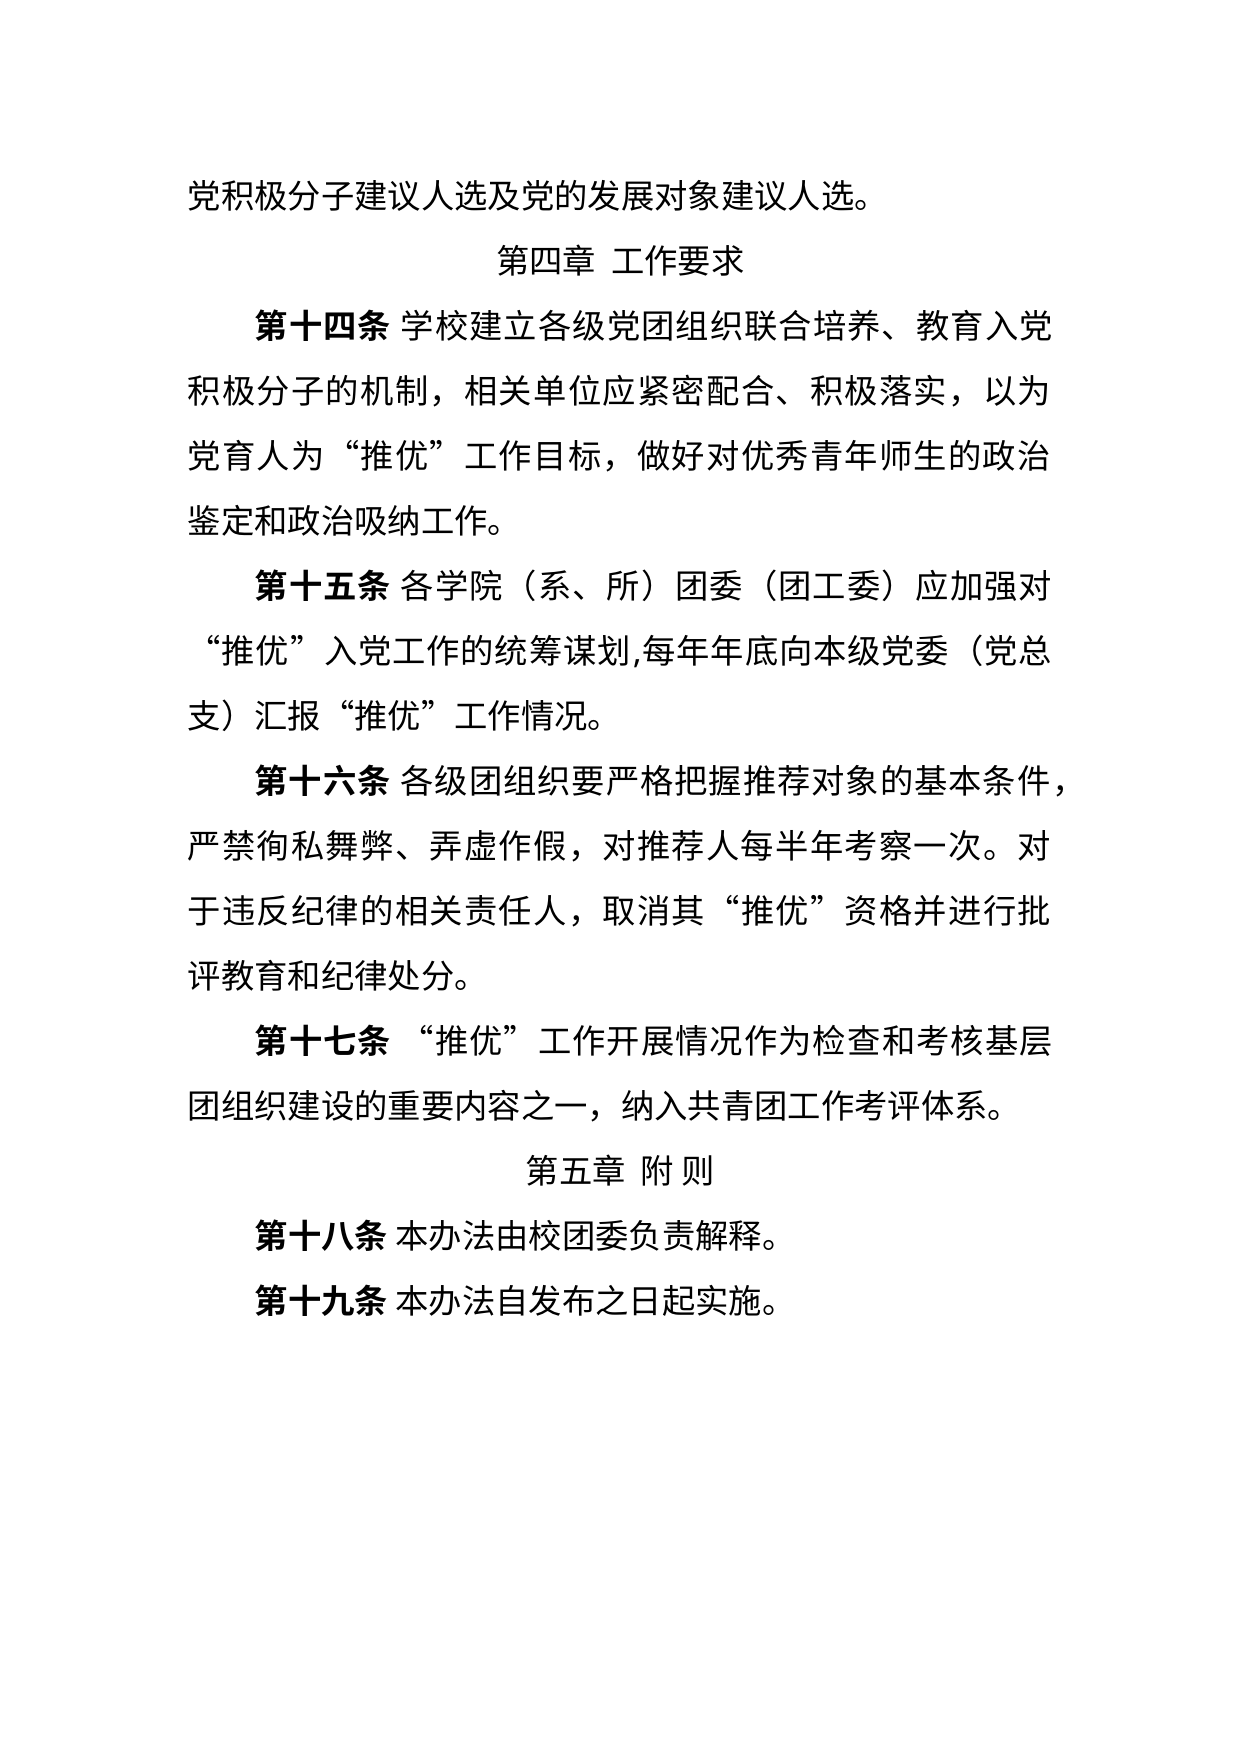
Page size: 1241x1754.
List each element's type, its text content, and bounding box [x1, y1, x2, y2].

text 第四章 工作要求 [187, 227, 1053, 292]
text 第十五条 各学院（系、所）团委（团工委）应加强对“推优”入党工作的统筹谋划,每年年底向本级党委（党总支）汇报“推优”工作情况。 [187, 552, 1053, 747]
text 第十九条 本办法自发布之日起实施。 [187, 1267, 1053, 1332]
text 第十六条 各级团组织要严格把握推荐对象的基本条件，严禁徇私舞弊、弄虚作假，对推荐人每半年考察一次。对于违反纪律的相关责任人，取消其“推优”资格并进行批评教育和纪律处分。 [187, 747, 1053, 1007]
text 第十八条 本办法由校团委负责解释。 [187, 1202, 1053, 1267]
text 第十七条 “推优”工作开展情况作为检查和考核基层团组织建设的重要内容之一，纳入共青团工作考评体系。 [187, 1007, 1053, 1137]
text 第十四条 学校建立各级党团组织联合培养、教育入党积极分子的机制，相关单位应紧密配合、积极落实，以为党育人为“推优”工作目标，做好对优秀青年师生的政治鉴定和政治吸纳工作。 [187, 292, 1053, 552]
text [187, 162, 1053, 227]
text 第五章 附 则 [187, 1137, 1053, 1202]
